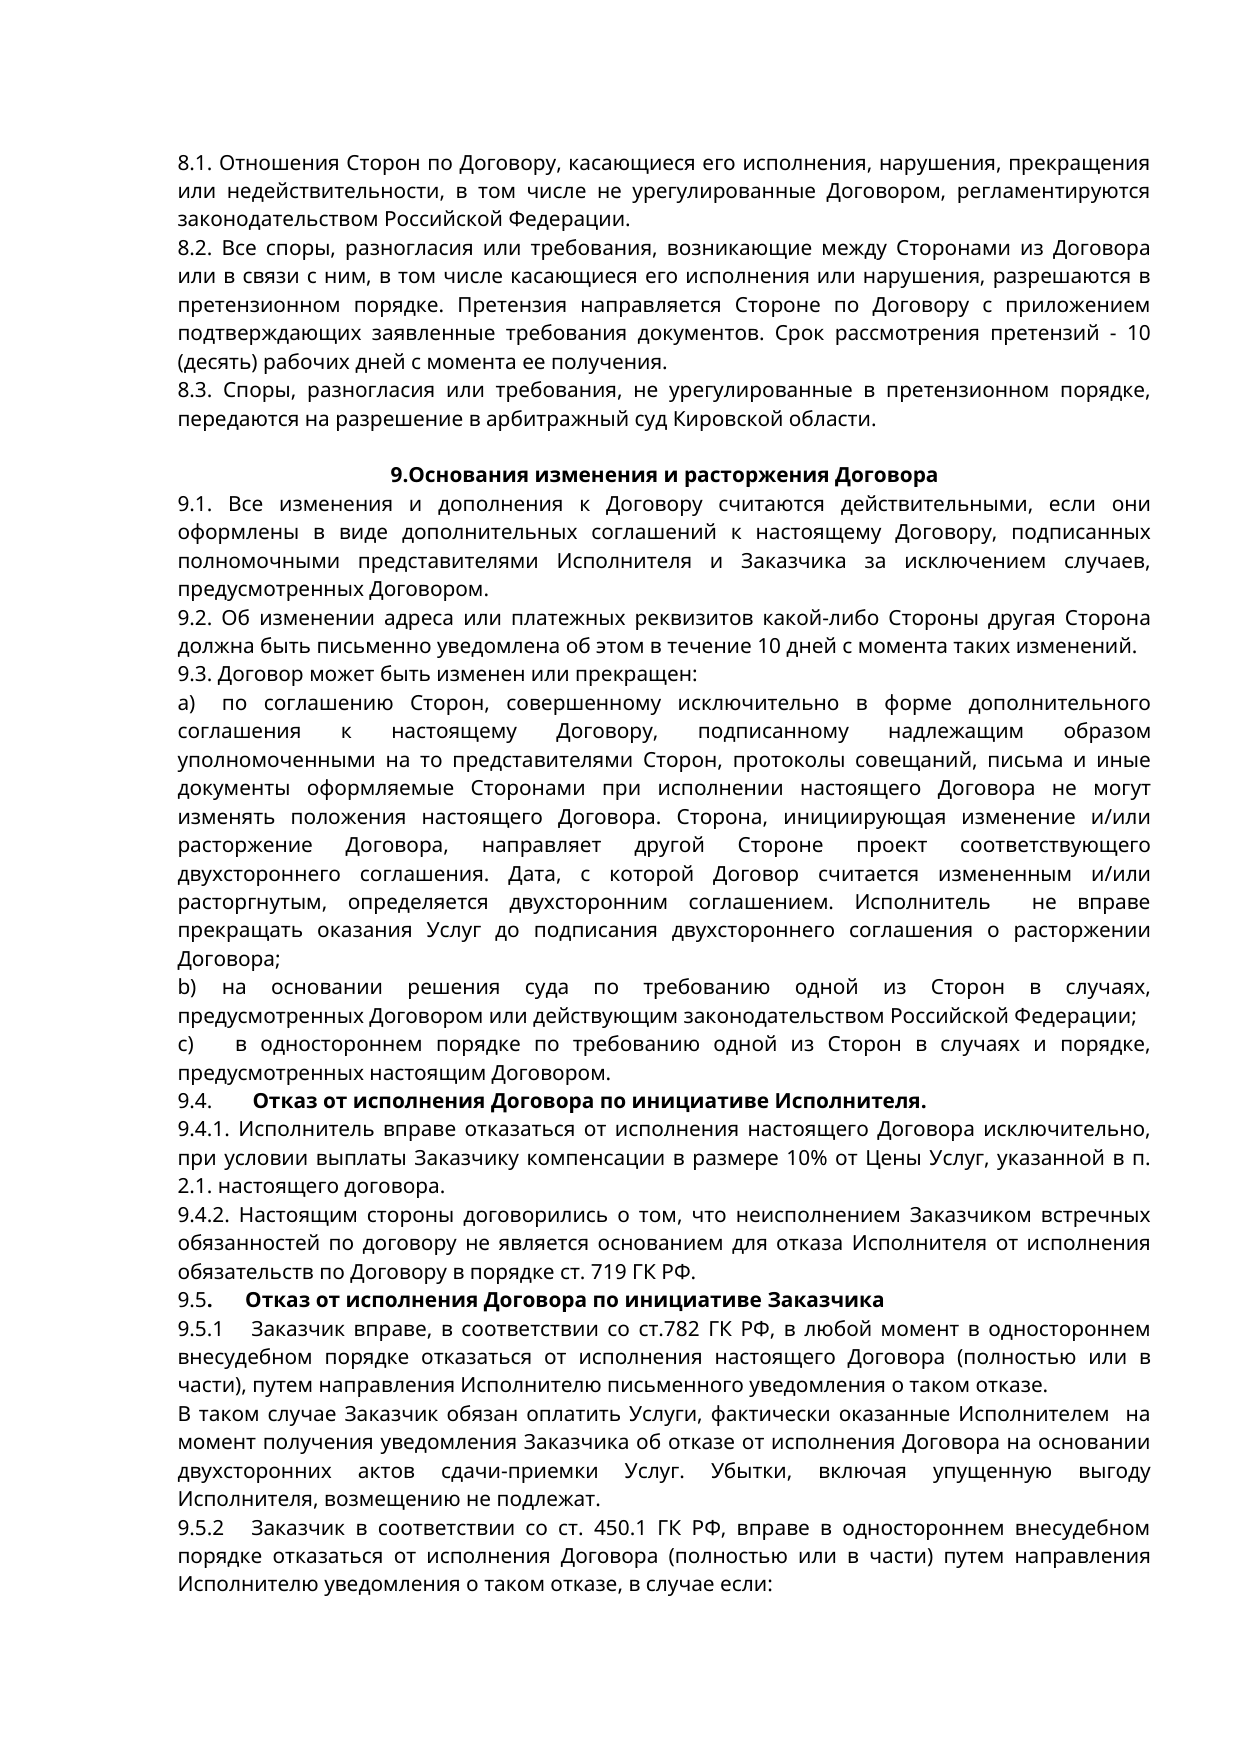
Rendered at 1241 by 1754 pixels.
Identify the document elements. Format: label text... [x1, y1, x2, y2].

text 9.4.1. Исполнитель вправе отказаться от исполнения настоящего Договора исключительно, при условии выплаты Заказчику компенсации в размере 10% от Цены Услуг, указанной в п. 2.1. настоящего договора. [177, 1114, 1152, 1200]
text 9.2. Об изменении адреса или платежных реквизитов какой-либо Стороны другая Сторона должна быть письменно уведомлена об этом в течение 10 дней с момента таких изменений. [177, 603, 1152, 659]
list на основании решения суда по требованию одной из Сторон в случаях, предусмотренных Договором или действующим законодательством Российской Федерации; [177, 972, 1152, 1029]
text 8.1. Отношения Сторон по Договору, касающиеся его исполнения, нарушения, прекращения или недействительности, в том числе не урегулированные Договором, регламентируются законодательством Российской Федерации. [177, 148, 1152, 233]
text 9.4.2. Настоящим стороны договорились о том, что неисполнением Заказчиком встречных обязанностей по договору не является основанием для отказа Исполнителя от исполнения обязательств по Договору в порядке ст. 719 ГК РФ. [177, 1200, 1152, 1285]
text 9.3. Договор может быть изменен или прекращен: [177, 659, 1152, 688]
text В таком случае Заказчик обязан оплатить Услуги, фактически оказанные Исполнителем на момент получения уведомления Заказчика об отказе от исполнения Договора на основании двухсторонних актов сдачи-приемки Услуг. Убытки, включая упущенную выгоду Исполнителя, возмещению не подлежат. [177, 1399, 1152, 1513]
list Заказчик вправе, в соответствии со ст.782 ГК РФ, в любой момент в одностороннем внесудебном порядке отказаться от исполнения настоящего Договора (полностью или в части), путем направления Исполнителю письменного уведомления о таком отказе. [177, 1314, 1152, 1399]
list по соглашению Сторон, совершенному исключительно в форме дополнительного соглашения к настоящему Договору, подписанному надлежащим образом уполномоченными на то представителями Сторон, протоколы совещаний, письма и иные документы оформляемые Сторонами при исполнении настоящего Договора не могут изменять положения настоящего Договора. Сторона, инициирующая изменение и/или расторжение Договора, направляет другой Стороне проект соответствующего двухстороннего соглашения. Дата, с которой Договор считается измененным и/или расторгнутым, определяется двухсторонним соглашением. Исполнитель не вправе прекращать оказания Услуг до подписания двухстороннего соглашения о расторжении Договора; [177, 688, 1152, 972]
text 9.1. Все изменения и дополнения к Договору считаются действительными, если они оформлены в виде дополнительных соглашений к настоящему Договору, подписанных полномочными представителями Исполнителя и Заказчика за исключением случаев, предусмотренных Договором. [177, 489, 1152, 603]
list Отказ от исполнения Договора по инициативе Исполнителя. [177, 1086, 1152, 1114]
list в одностороннем порядке по требованию одной из Сторон в случаях и порядке, предусмотренных настоящим Договором. [177, 1029, 1152, 1086]
text 8.2. Все споры, разногласия или требования, возникающие между Сторонами из Договора или в связи с ним, в том числе касающиеся его исполнения или нарушения, разрешаются в претензионном порядке. Претензия направляется Стороне по Договору с приложением подтверждающих заявленные требования документов. Срок рассмотрения претензий - 10 (десять) рабочих дней с момента ее получения. [177, 233, 1152, 375]
text 8.3. Споры, разногласия или требования, не урегулированные в претензионном порядке, передаются на разрешение в арбитражный суд Кировской области. [177, 375, 1152, 432]
list Заказчик в соответствии со ст. 450.1 ГК РФ, вправе в одностороннем внесудебном порядке отказаться от исполнения Договора (полностью или в части) путем направления Исполнителю уведомления о таком отказе, в случае если: [177, 1513, 1152, 1598]
subtitle 9.Основания изменения и расторжения Договора [177, 461, 1152, 489]
text 9.5. Отказ от исполнения Договора по инициативе Заказчика [177, 1285, 1152, 1314]
